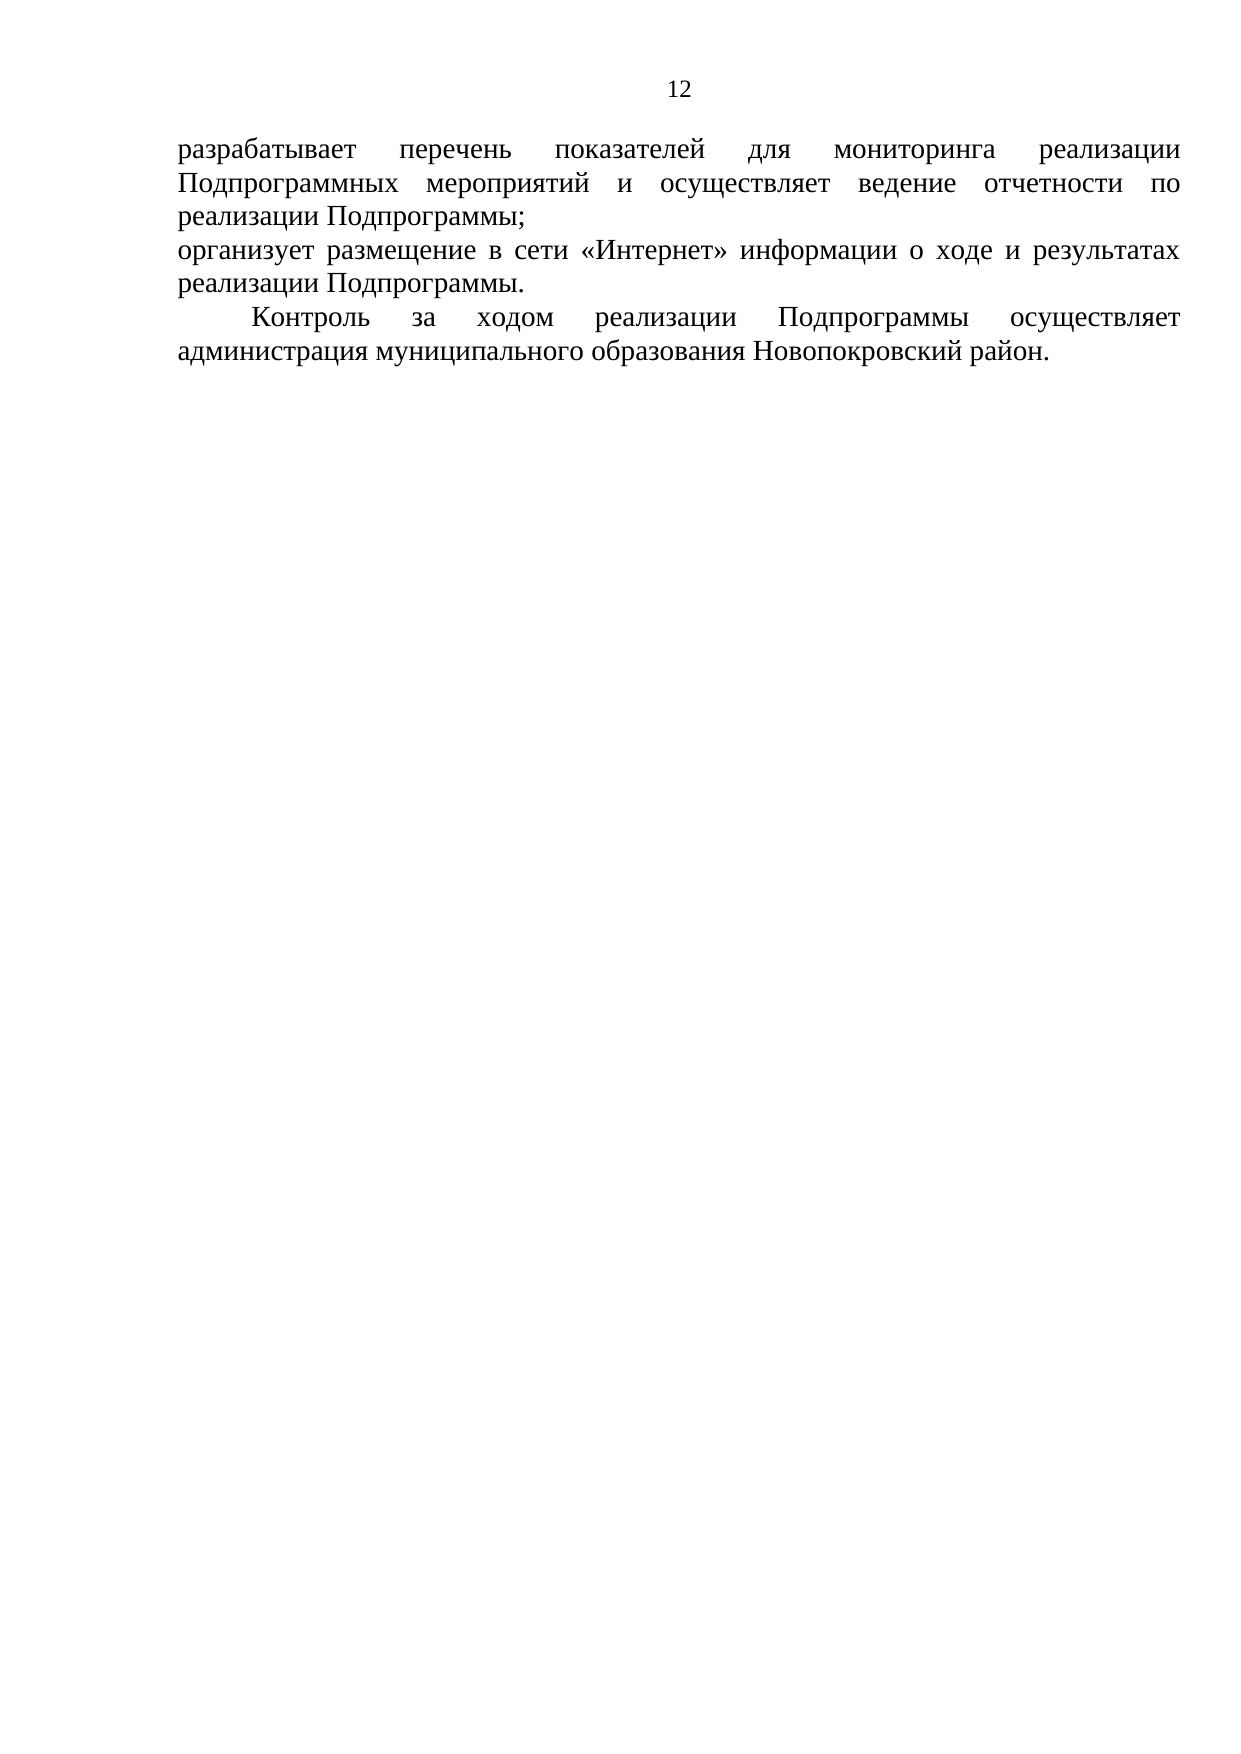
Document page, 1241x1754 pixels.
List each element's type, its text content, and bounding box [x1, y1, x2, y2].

text организует размещение в сети «Интернет» информации о ходе и результатах реализации Подпрограммы. [177, 232, 1181, 299]
text разрабатывает перечень показателей для мониторинга реализации Подпрограммных мероприятий и осуществляет ведение отчетности по реализации Подпрограммы; [177, 131, 1181, 232]
text Контроль за ходом реализации Подпрограммы осуществляет администрация муниципального образования Новопокровский район. [177, 299, 1181, 366]
